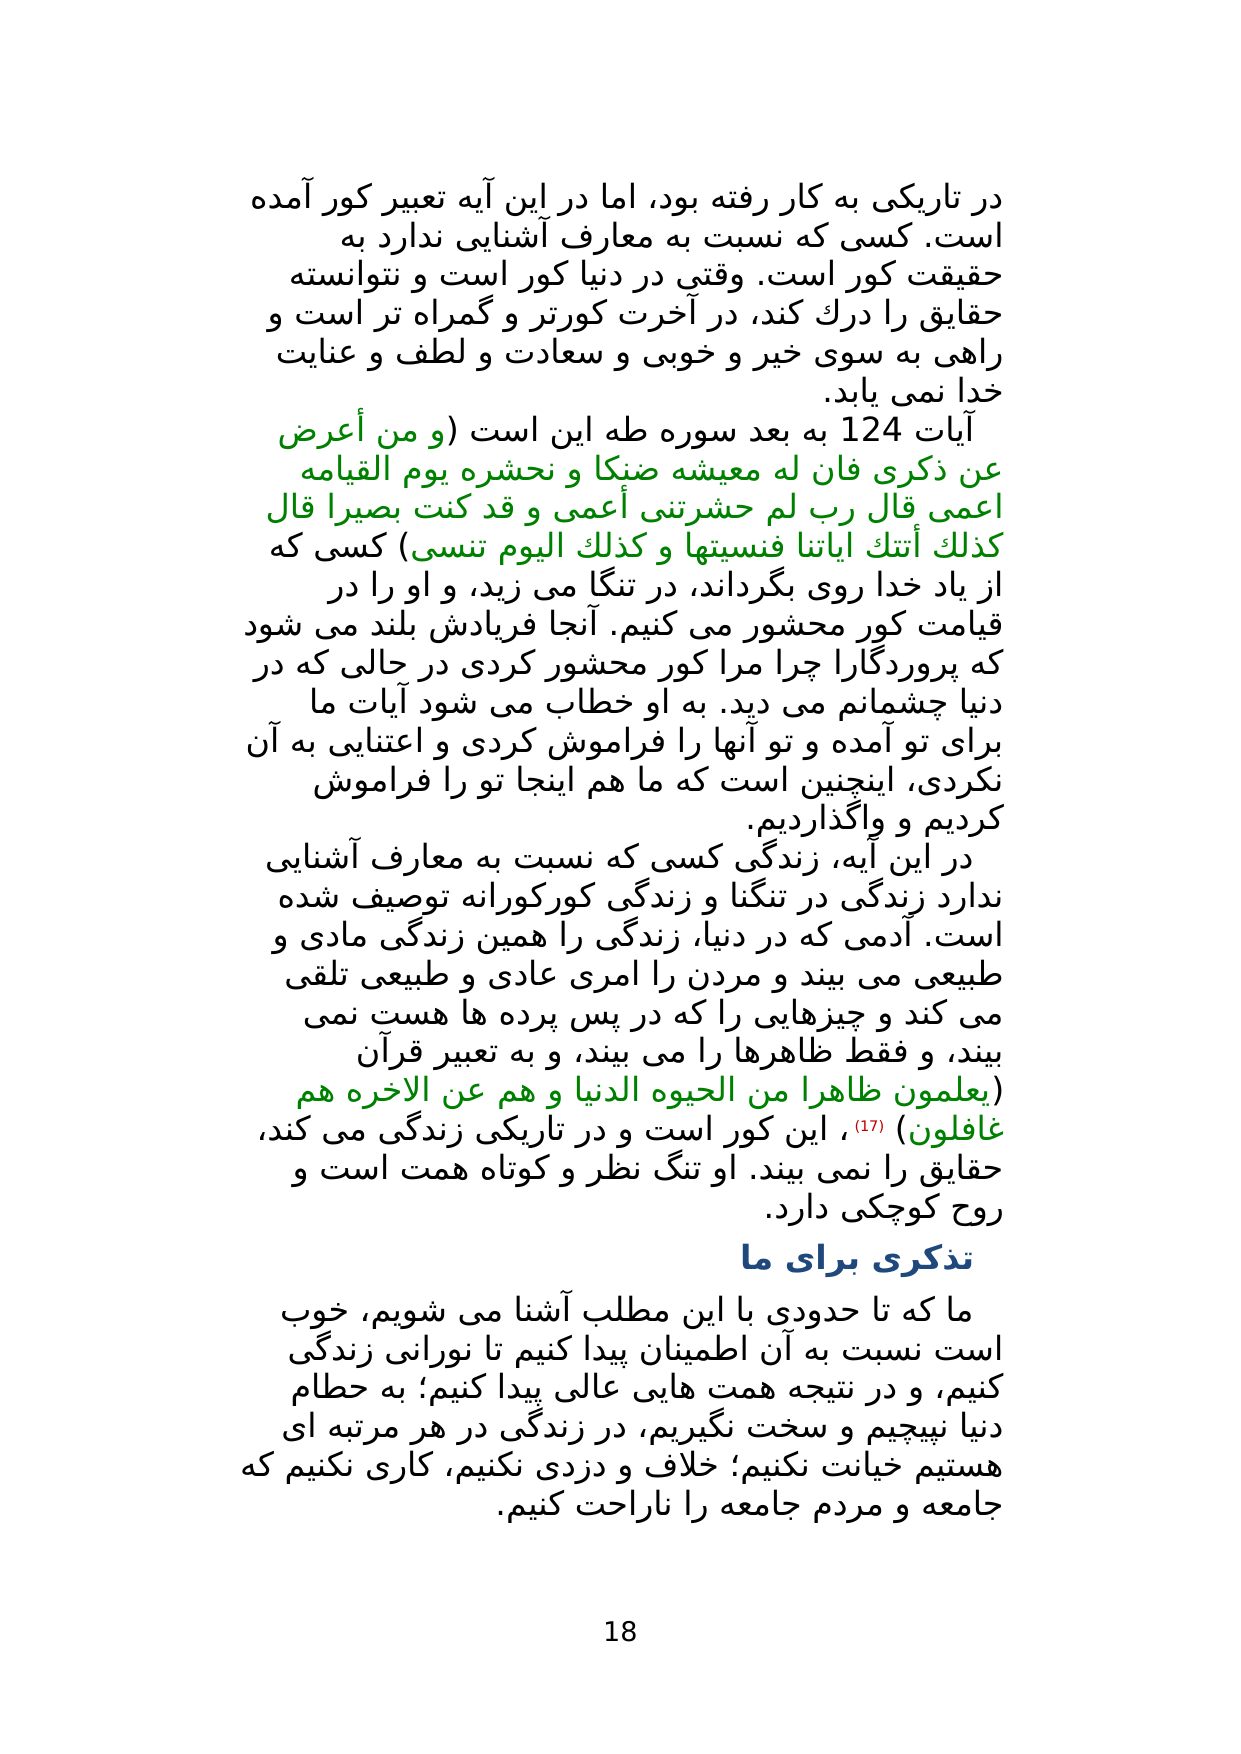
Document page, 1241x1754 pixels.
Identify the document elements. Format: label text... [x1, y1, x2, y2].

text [236, 177, 1004, 410]
text آيات 124 به بعد سوره طه اين است (و من أعرض عن ذكرى فان له معيشه ضنكا و نحشره يوم القيامه اعمى قال رب لم حشرتنى أعمى و قد كنت بصيرا قال كذلك أتتك اياتنا فنسيتها و كذلك اليوم تنسى) كسى كه از ياد خدا روى بگرداند، در تنگا مى زيد، و او را در قيامت كور محشور مى كنيم. آنجا فريادش بلند مى شود كه پروردگارا چرا مرا كور محشور كردى در حالى كه در دنيا چشمانم مى ديد. به او خطاب مى شود آيات ما براى تو آمده و تو آنها را فراموش كردى و اعتنايى به آن نكردى، اينچنين است كه ما هم اينجا تو را فراموش كرديم و واگذارديم. [236, 410, 1004, 838]
text ما كه تا حدودى با اين مطلب آشنا مى شويم، خوب است نسبت به آن اطمينان پيدا كنيم تا نورانى زندگى كنيم، و در نتيجه همت هايى عالى پيدا كنيم؛ به حطام دنيا نپيچيم و سخت نگيريم، در زندگى در هر مرتبه اى هستيم خيانت نكنيم؛ خلاف و دزدى نكنيم، كارى نكنيم كه جامعه و مردم جامعه را ناراحت كنيم. [236, 1290, 1004, 1523]
subtitle تذكرى براى ما [236, 1239, 1004, 1278]
text در اين آيه، زندگى كسى كه نسبت به معارف آشنايى ندارد زندگى در تنگنا و زندگى كوركورانه توصيف شده است. آدمى كه در دنيا، زندگى را همين زندگى مادى و طبيعى مى بيند و مردن را امرى عادى و طبيعى تلقى مى كند و چيزهايى را كه در پس پرده ها هست نمى بيند، و فقط ظاهرها را مى بيند، و به تعبير قرآن (يعلمون ظاهرا من الحيوه الدنيا و هم عن الاخره هم غافلون) (17) ، اين كور است و در تاريكى زندگى مى كند، حقايق را نمى بيند. او تنگ نظر و كوتاه همت است و روح كوچكى دارد. [236, 838, 1004, 1226]
